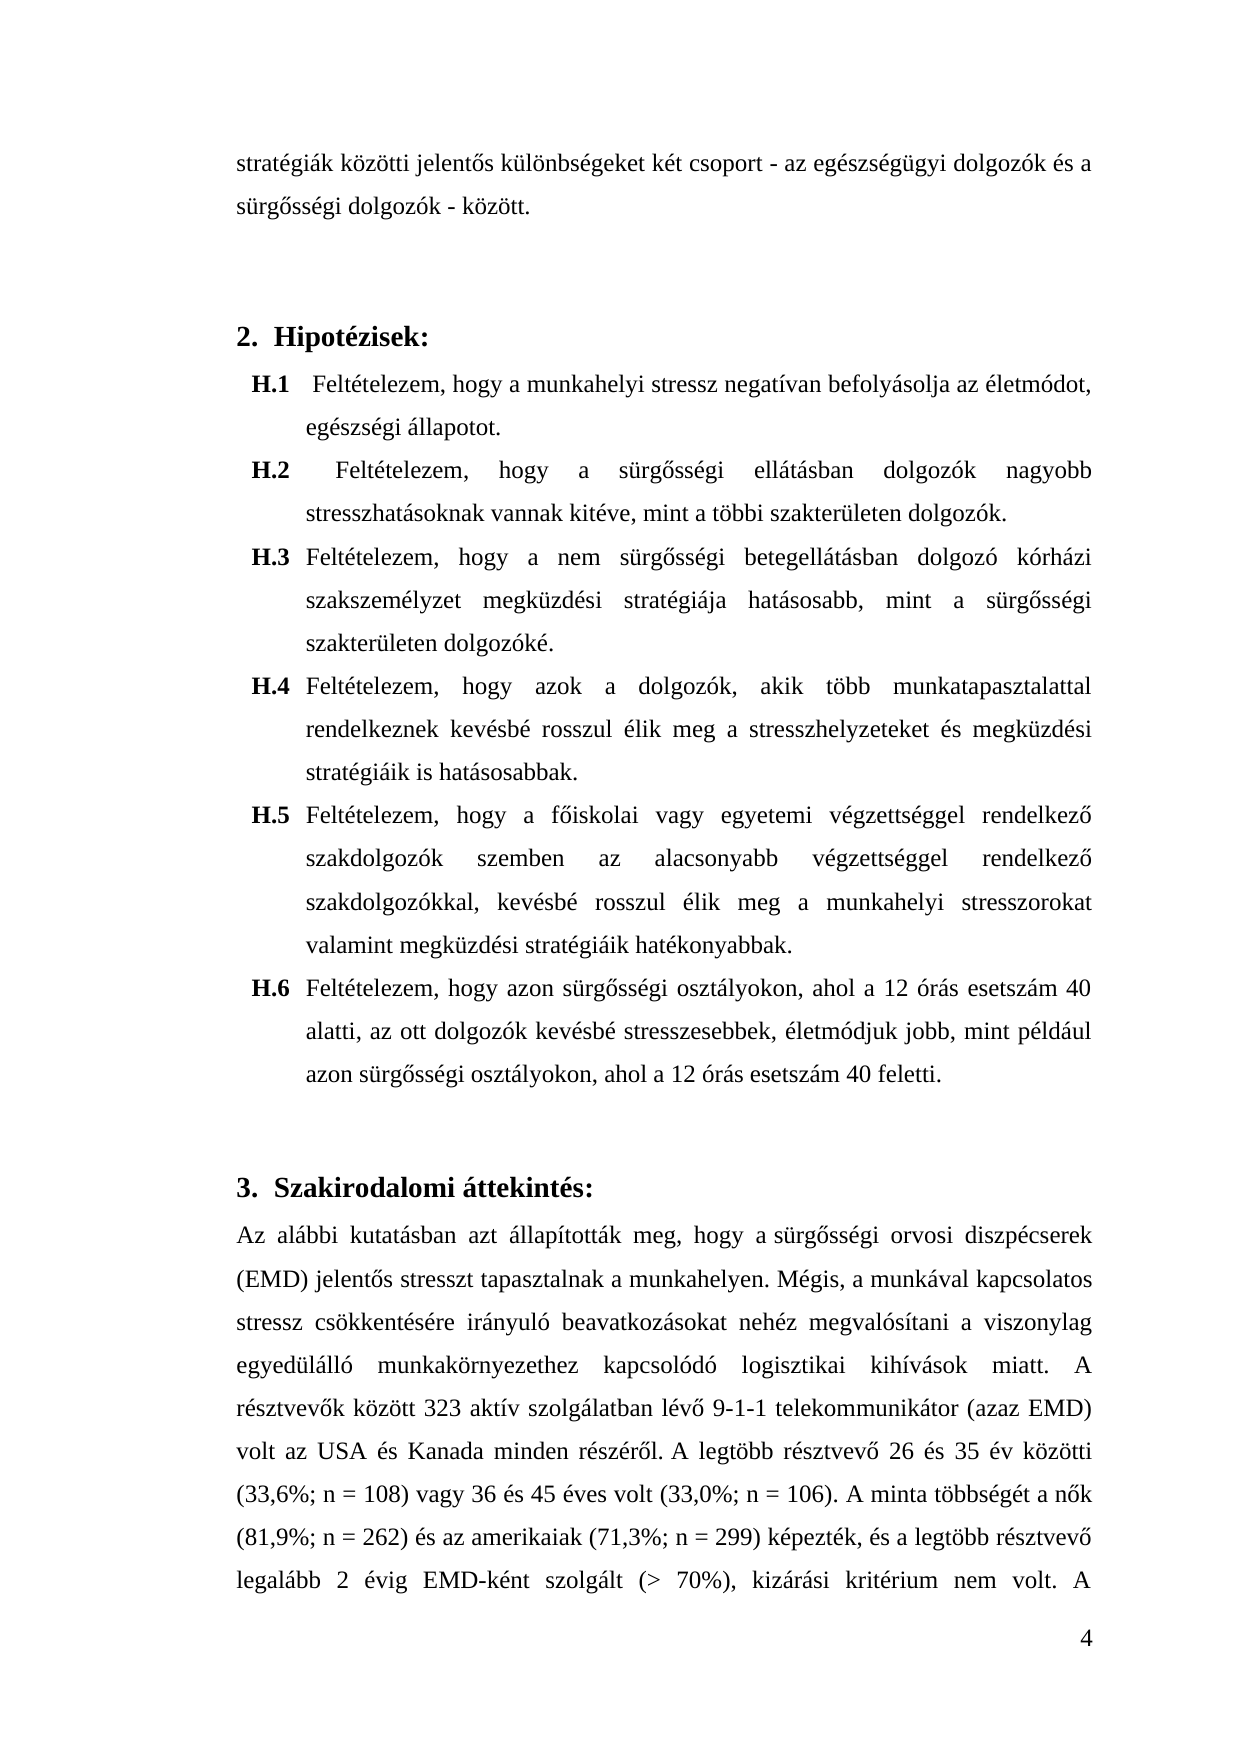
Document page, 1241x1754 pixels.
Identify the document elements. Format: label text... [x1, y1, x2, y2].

subtitle Szakirodalomi áttekintés: [236, 1170, 1092, 1204]
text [236, 1221, 1092, 1594]
subtitle Hipotézisek: [236, 319, 1092, 352]
list Feltételezem, hogy a munkahelyi stressz negatívan befolyásolja az életmódot, egészségi állapotot. [290, 369, 1092, 441]
list Feltételezem, hogy azok a dolgozók, akik több munkatapasztalattal rendelkeznek kevésbé rosszul élik meg a stresszhelyzeteket és megküzdési stratégiáik is hatásosabbak. [290, 671, 1092, 786]
list Feltételezem, hogy a főiskolai vagy egyetemi végzettséggel rendelkező szakdolgozók szemben az alacsonyabb végzettséggel rendelkező szakdolgozókkal, kevésbé rosszul élik meg a munkahelyi stresszorokat valamint megküzdési stratégiáik hatékonyabbak. [290, 800, 1092, 958]
list Feltételezem, hogy a sürgősségi ellátásban dolgozók nagyobb stresszhatásoknak vannak kitéve, mint a többi szakterületen dolgozók. [290, 455, 1092, 527]
list Feltételezem, hogy a nem sürgősségi betegellátásban dolgozó kórházi szakszemélyzet megküzdési stratégiája hatásosabb, mint a sürgősségi szakterületen dolgozóké. [290, 542, 1092, 657]
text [236, 148, 1092, 219]
list Feltételezem, hogy azon sürgősségi osztályokon, ahol a 12 órás esetszám 40 alatti, az ott dolgozók kevésbé stresszesebbek, életmódjuk jobb, mint például azon sürgősségi osztályokon, ahol a 12 órás esetszám 40 feletti. [290, 973, 1092, 1088]
